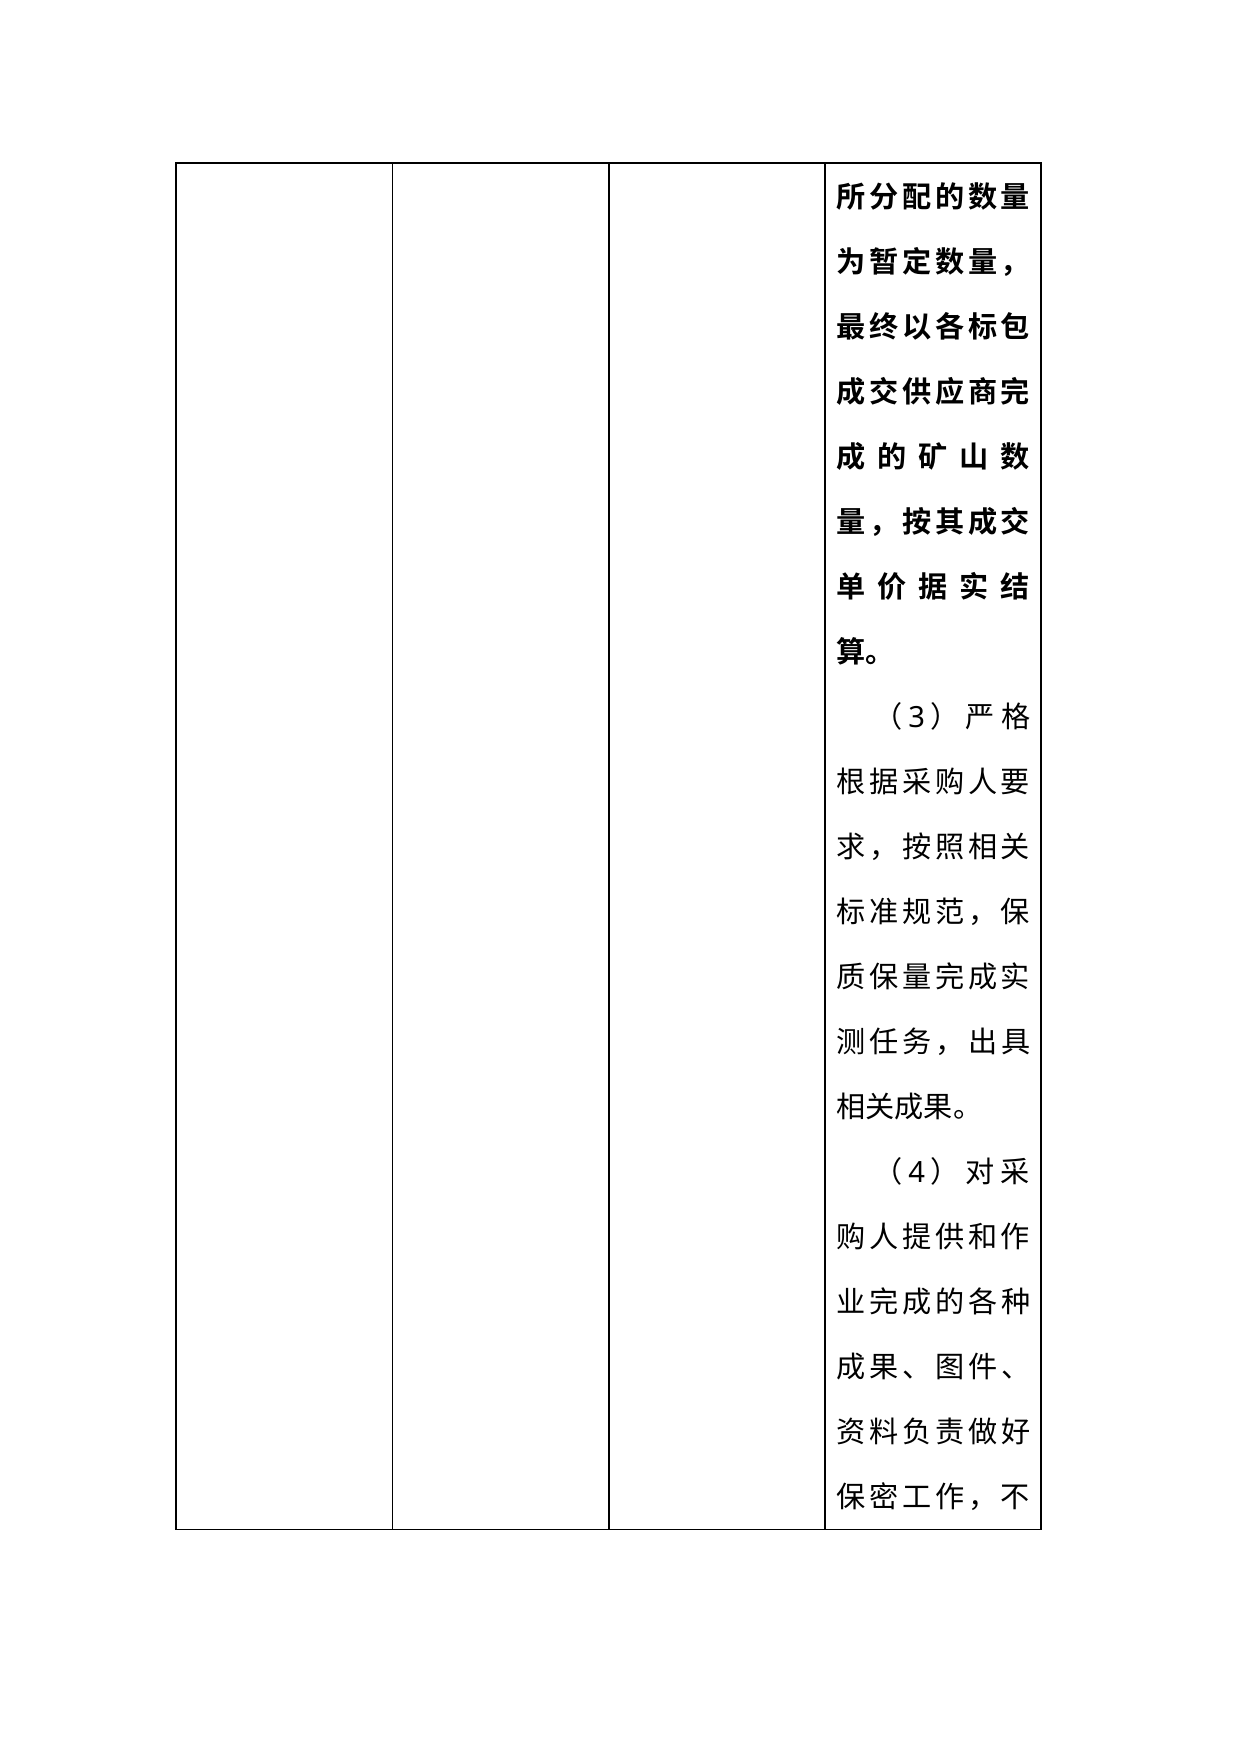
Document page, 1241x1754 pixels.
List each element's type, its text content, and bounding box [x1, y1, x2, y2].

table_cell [826, 164, 1040, 1528]
table_cell [610, 164, 824, 1528]
table_cell 1 [393, 164, 608, 1528]
table_cell [177, 164, 392, 1528]
